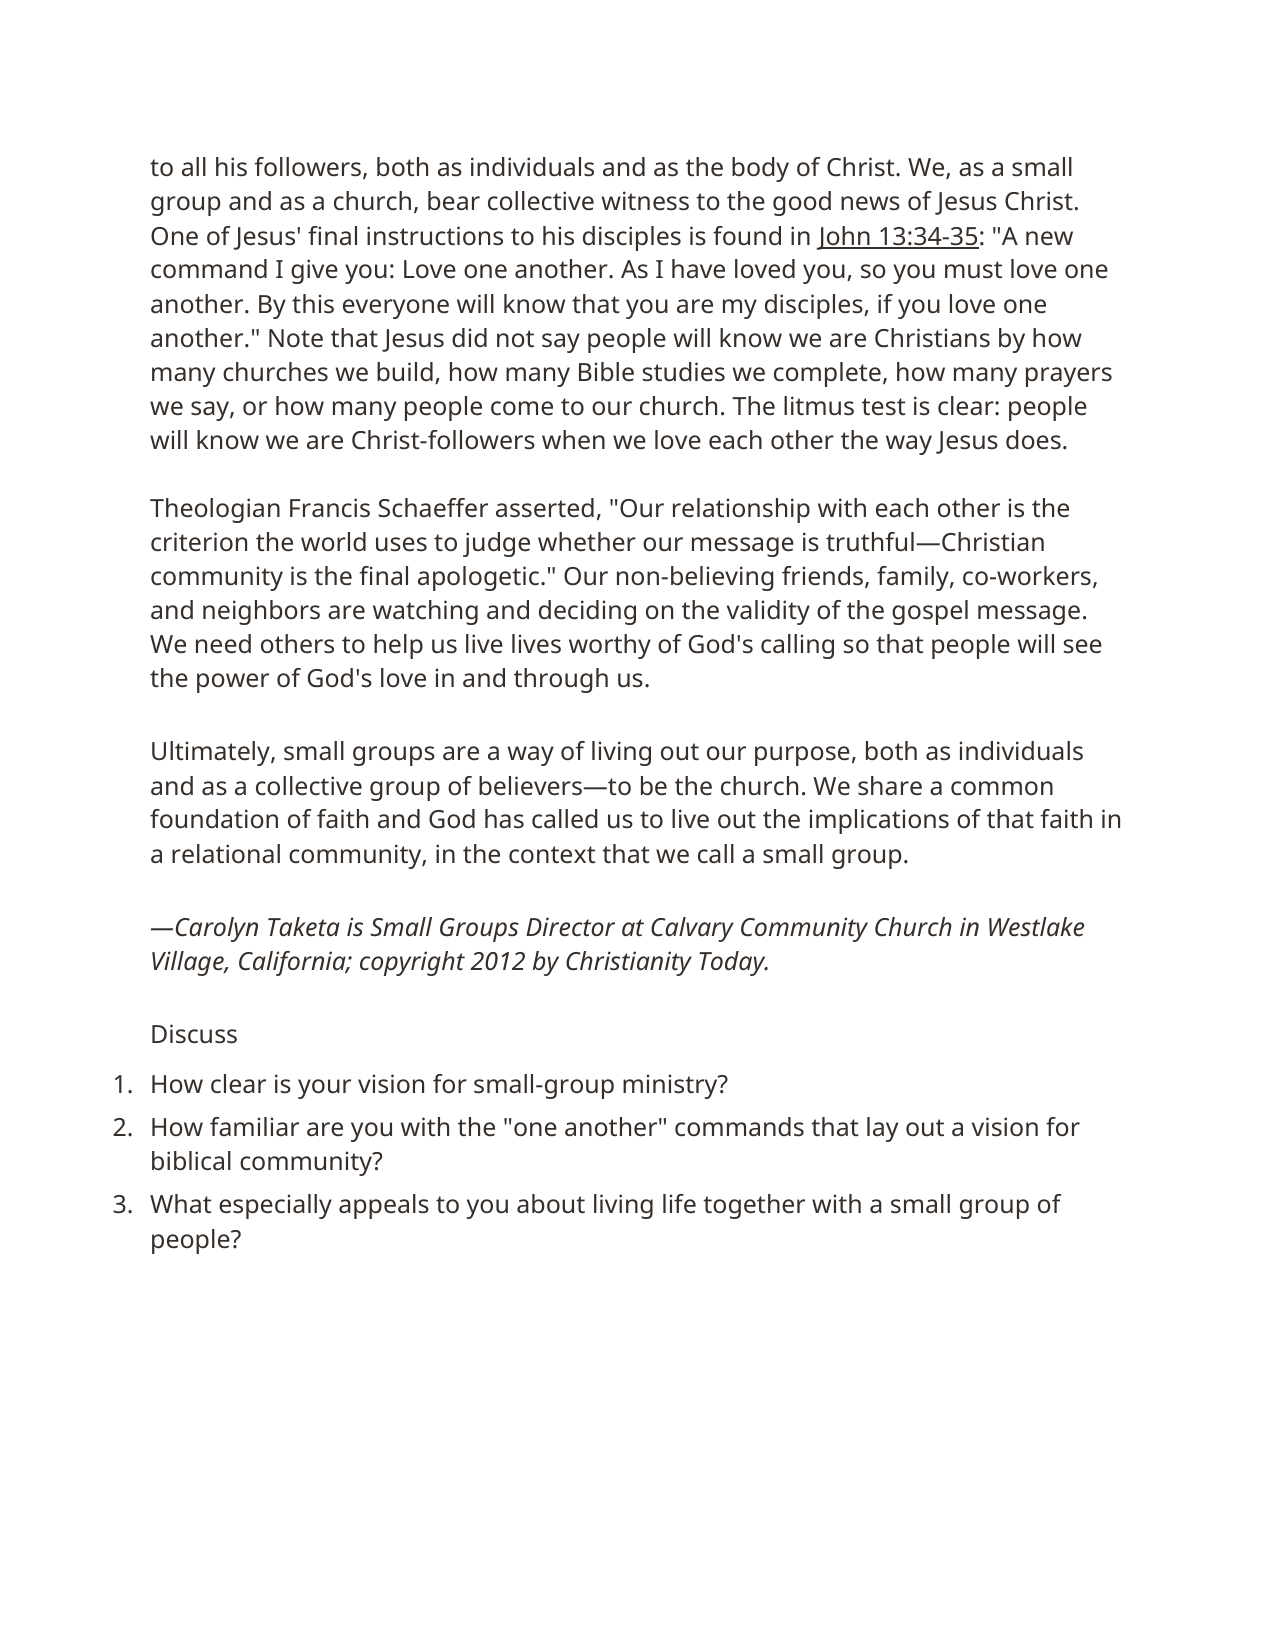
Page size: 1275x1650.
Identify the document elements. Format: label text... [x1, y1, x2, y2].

text —Carolyn Taketa is Small Groups Director at Calvary Community Church in Westlake Village, California; copyright 2012 by Christianity Today. [150, 909, 1125, 977]
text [150, 150, 1125, 218]
text One of Jesus' final instructions to his disciples is found in John 13:34-35: "A new command I give you: Love one another. As I have loved you, so you must love one another. By this everyone will know that you are my disciples, if you love one another." Note that Jesus did not say people will know we are Christians by how many churches we build, how many Bible studies we complete, how many prayers we say, or how many people come to our church. The litmus test is clear: people will know we are Christ-followers when we love each other the way Jesus does. [150, 218, 1125, 457]
list What especially appeals to you about living life together with a small group of people? [112, 1187, 1125, 1255]
list How familiar are you with the "one another" commands that lay out a vision for biblical community? [112, 1110, 1125, 1178]
text Discuss [150, 1017, 1125, 1051]
text Ultimately, small groups are a way of living out our purpose, both as individuals and as a collective group of believers—to be the church. We share a common foundation of faith and God has called us to live out the implications of that faith in a relational community, in the context that we call a small group. [150, 734, 1125, 870]
list How clear is your vision for small-group ministry? [112, 1066, 1125, 1100]
text Theologian Francis Schaeffer asserted, "Our relationship with each other is the criterion the world uses to judge whether our message is truthful—Christian community is the final apologetic." Our non-believing friends, family, co-workers, and neighbors are watching and deciding on the validity of the gospel message. We need others to help us live lives worthy of God's calling so that people will see the power of God's love in and through us. [150, 491, 1125, 695]
